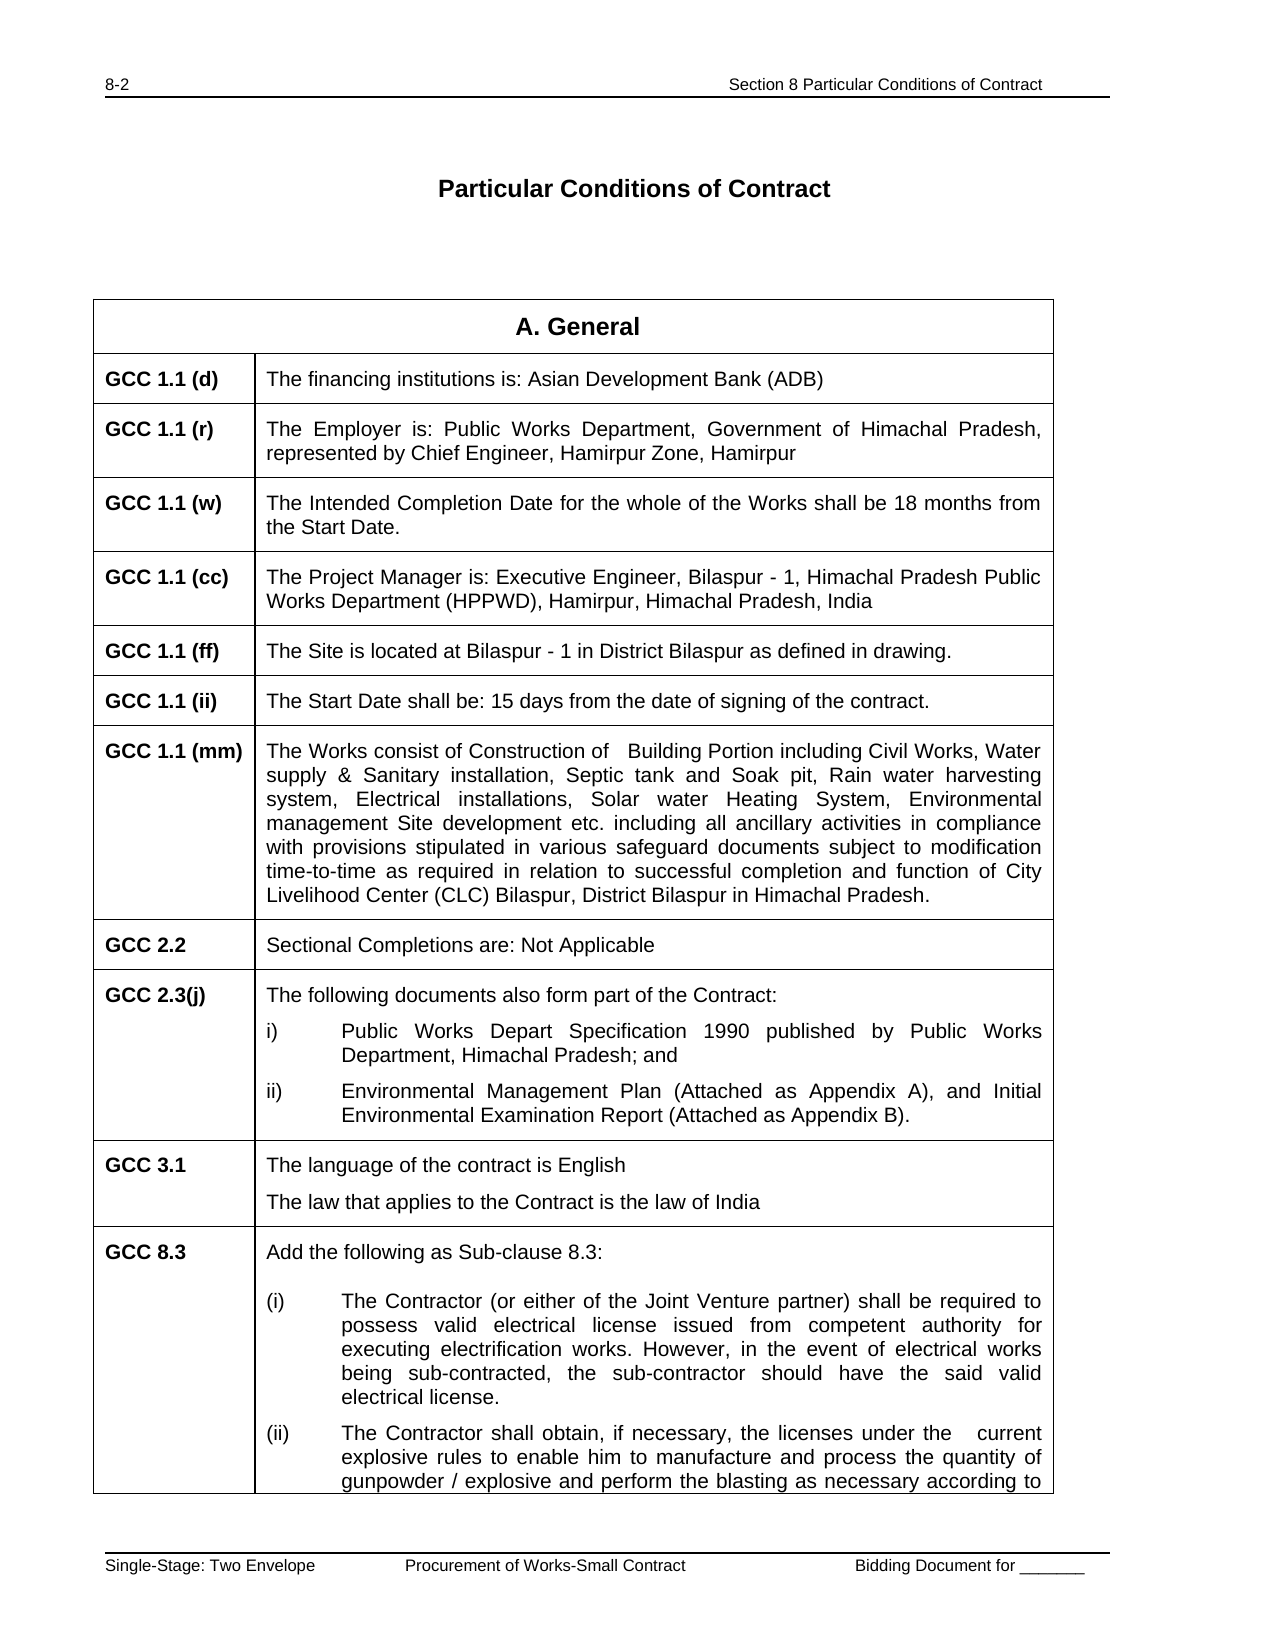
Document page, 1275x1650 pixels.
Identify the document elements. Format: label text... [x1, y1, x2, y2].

table_cell The Start Date shall be: 15 days from the date of signing of the contract. [256, 676, 1053, 725]
table_cell The following documents also form part of the Contract: Public Works Depart Specification 1990 published by Public Works Department, Himachal Pradesh; and Environmental Management Plan (Attached as Appendix A), and Initial Environmental Examination Report (Attached as Appendix B). [256, 970, 1053, 1140]
table_cell GCC 1.1 (d) [94, 354, 254, 403]
table_cell GCC 3.1 [94, 1141, 254, 1226]
table_cell GCC 1.1 (w) [94, 478, 254, 551]
table_header A. General [94, 300, 1053, 353]
table_cell GCC 1.1 (ff) [94, 626, 254, 675]
table_cell GCC 2.2 [94, 920, 254, 969]
table_cell GCC 1.1 (mm) [94, 726, 254, 919]
table_cell The Employer is: Public Works Department, Government of Himachal Pradesh, represented by Chief Engineer, Hamirpur Zone, Hamirpur [256, 404, 1053, 477]
table_cell Sectional Completions are: Not Applicable [256, 920, 1053, 969]
table_cell The Project Manager is: Executive Engineer, Bilaspur - 1, Himachal Pradesh Public Works Department (HPPWD), Hamirpur, Himachal Pradesh, India [256, 552, 1053, 625]
table_cell The Works consist of Construction of Building Portion including Civil Works, Water supply & Sanitary installation, Septic tank and Soak pit, Rain water harvesting system, Electrical installations, Solar water Heating System, Environmental management Site development etc. including all ancillary activities in compliance with provisions stipulated in various safeguard documents subject to modification time-to-time as required in relation to successful completion and function of City Livelihood Center (CLC) Bilaspur, District Bilaspur in Himachal Pradesh. [256, 726, 1053, 919]
table_cell GCC 1.1 (cc) [94, 552, 254, 625]
table_cell The language of the contract is English The law that applies to the Contract is the law of India [256, 1141, 1053, 1226]
table_cell GCC 1.1 (r) [94, 404, 254, 477]
table_cell GCC 1.1 (ii) [94, 676, 254, 725]
table_cell GCC 2.3(j) [94, 970, 254, 1140]
subtitle Particular Conditions of Contract [159, 174, 1110, 203]
table_cell GCC 8.3 [94, 1227, 254, 1493]
table_cell The financing institutions is: Asian Development Bank (ADB) [256, 354, 1053, 403]
table_cell The Intended Completion Date for the whole of the Works shall be 18 months from the Start Date. [256, 478, 1053, 551]
table_cell The Site is located at Bilaspur - 1 in District Bilaspur as defined in drawing. [256, 626, 1053, 675]
